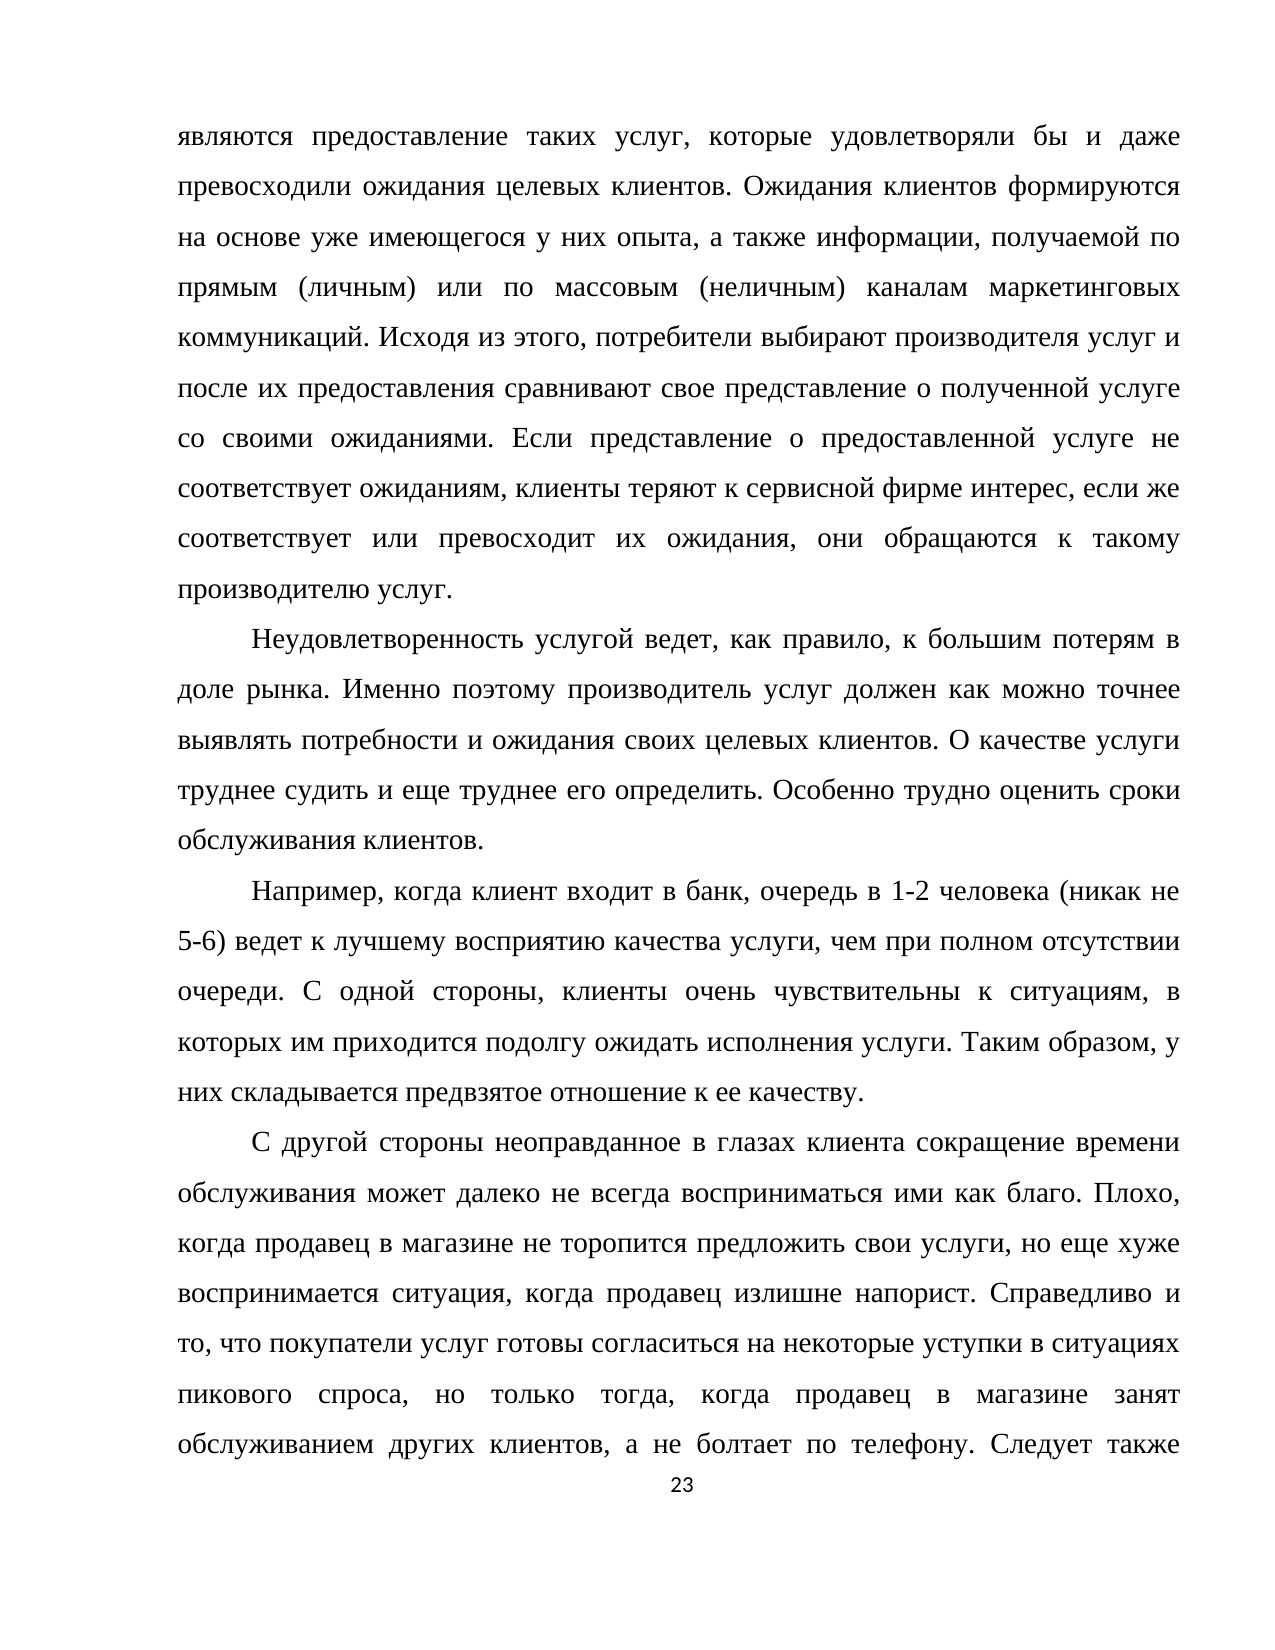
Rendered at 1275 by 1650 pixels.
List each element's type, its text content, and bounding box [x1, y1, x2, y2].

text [177, 118, 1181, 604]
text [177, 1124, 1181, 1460]
text Например, когда клиент входит в банк, очередь в 1-2 человека (никак не 5-6) ведет к лучшему восприятию качества услуги, чем при полном отсутствии очереди. С одной стороны, клиенты очень чувствительны к ситуациям, в которых им приходится подолгу ожидать исполнения услуги. Таким образом, у них складывается предвзятое отношение к ее качеству. [177, 873, 1181, 1108]
text Неудовлетворенность услугой ведет, как правило, к большим потерям в доле рынка. Именно поэтому производитель услуг должен как можно точнее выявлять потребности и ожидания своих целевых клиентов. О качестве услуги труднее судить и еще труднее его определить. Особенно трудно оценить сроки обслуживания клиентов. [177, 621, 1181, 856]
